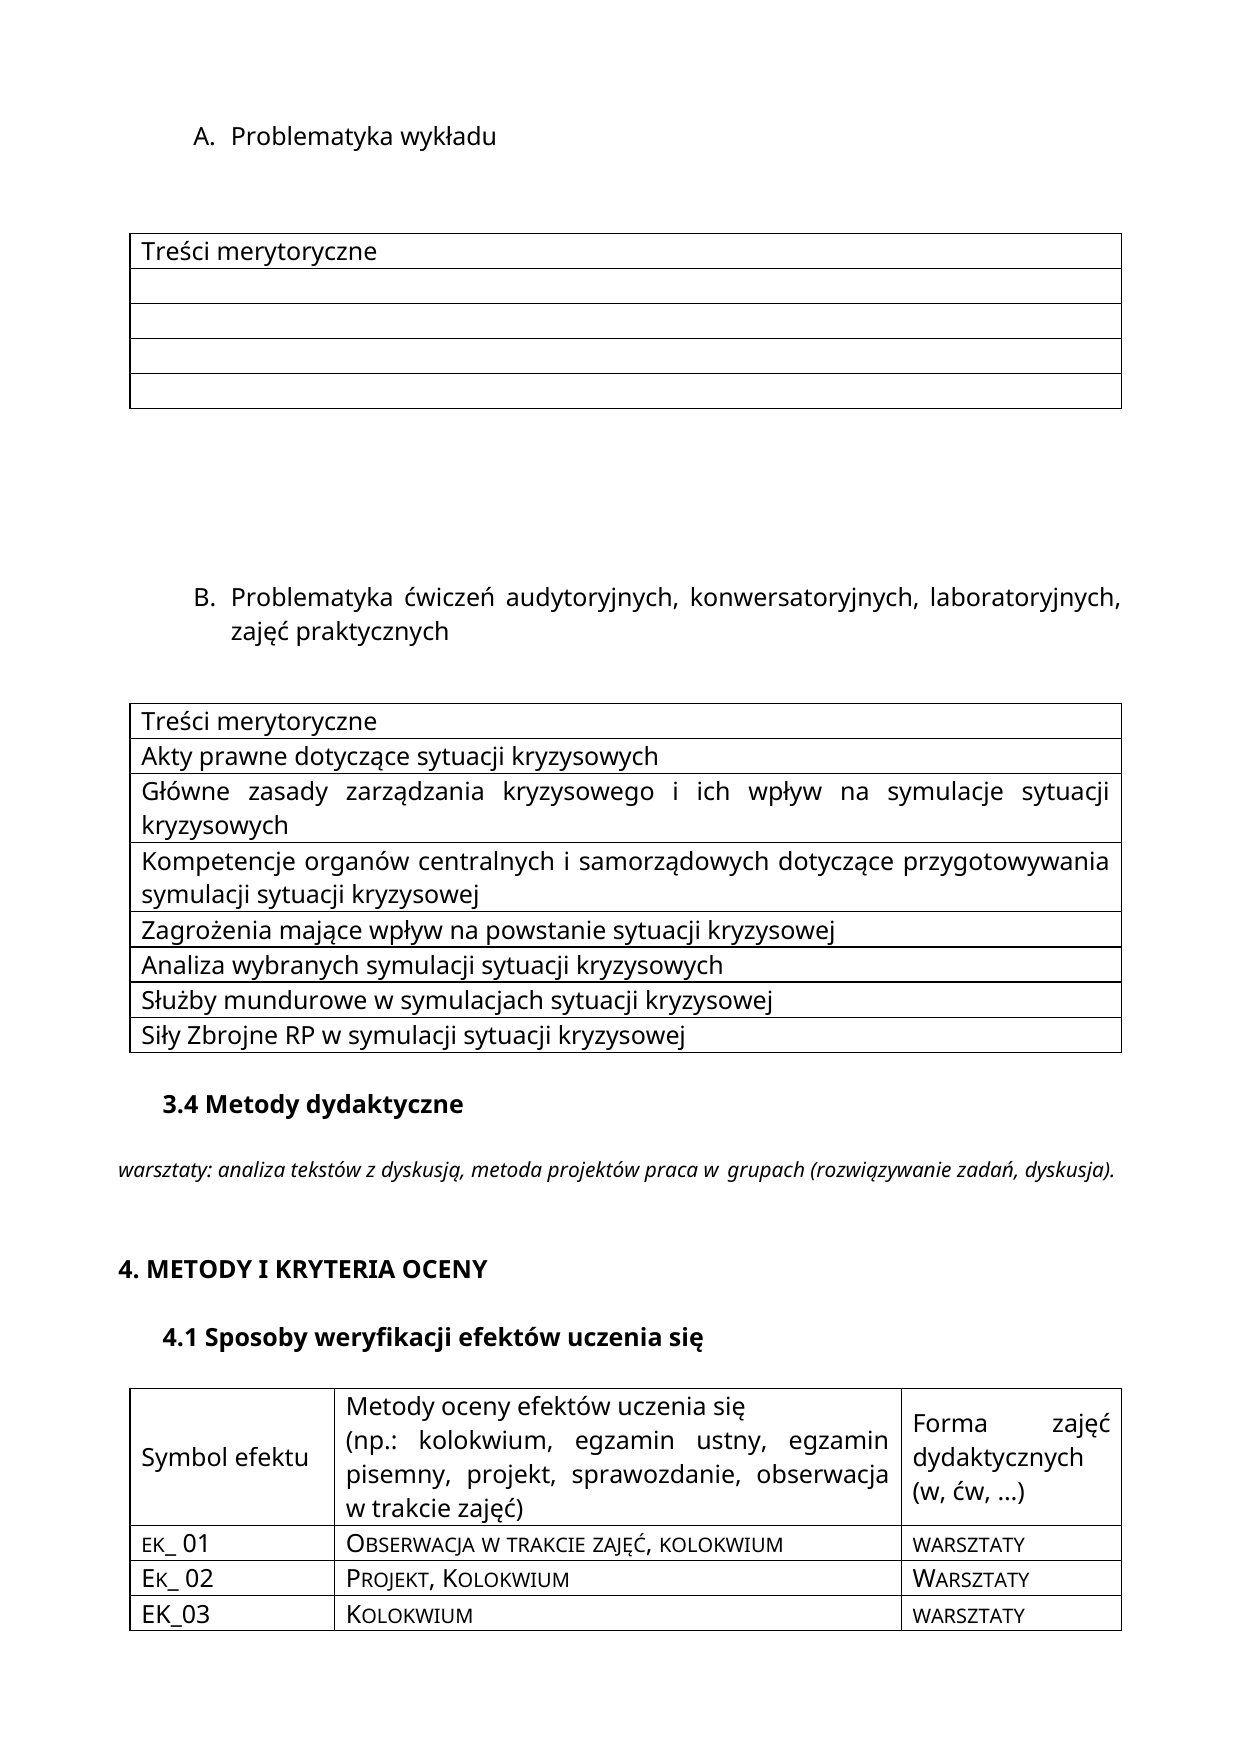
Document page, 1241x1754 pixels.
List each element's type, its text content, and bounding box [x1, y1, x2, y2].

table_cell warsztaty [902, 1596, 1121, 1630]
table_cell Główne zasady zarządzania kryzysowego i ich wpływ na symulacje sytuacji kryzysowych [131, 774, 1121, 842]
table_header Symbol efektu [131, 1389, 334, 1525]
text 4.1 Sposoby weryfikacji efektów uczenia się [162, 1319, 1122, 1354]
table_cell Warsztaty [902, 1561, 1121, 1595]
table_cell [131, 374, 1121, 408]
table_cell Służby mundurowe w symulacjach sytuacji kryzysowej [131, 983, 1121, 1017]
table_cell ek_ 01 [131, 1526, 334, 1560]
table_header Treści merytoryczne [131, 704, 1121, 738]
text 4. METODY I KRYTERIA OCENY [118, 1251, 1122, 1286]
table_cell Kolokwium [335, 1596, 901, 1630]
table_cell Projekt, Kolokwium [335, 1561, 901, 1595]
text 3.4 Metody dydaktyczne [162, 1087, 1122, 1121]
table_cell Analiza wybranych symulacji sytuacji kryzysowych [131, 948, 1121, 981]
table_cell [131, 269, 1121, 303]
table_header Metody oceny efektów uczenia się (np.: kolokwium, egzamin ustny, egzamin pisemny, projekt, sprawozdanie, obserwacja w trakcie zajęć) [335, 1389, 901, 1525]
table_cell [131, 304, 1121, 338]
list Problematyka wykładu [193, 118, 1122, 152]
table_cell Kompetencje organów centralnych i samorządowych dotyczące przygotowywania symulacji sytuacji kryzysowej [131, 843, 1121, 911]
table_cell Obserwacja w trakcie zajęć, kolokwium [335, 1526, 901, 1560]
table_cell Siły Zbrojne RP w symulacji sytuacji kryzysowej [131, 1018, 1121, 1052]
text warsztaty: analiza tekstów z dyskusją, metoda projektów praca w grupach (rozwiązywanie zadań, dyskusja). [118, 1155, 1122, 1183]
table_cell [131, 339, 1121, 373]
table_cell Akty prawne dotyczące sytuacji kryzysowych [131, 739, 1121, 773]
table_header Forma zajęć dydaktycznych (w, ćw, …) [902, 1389, 1121, 1525]
table_cell EK_03 [131, 1596, 334, 1630]
table_cell warsztaty [902, 1526, 1121, 1560]
table_cell Ek_ 02 [131, 1561, 334, 1595]
table_header Treści merytoryczne [131, 234, 1121, 268]
list Problematyka ćwiczeń audytoryjnych, konwersatoryjnych, laboratoryjnych, zajęć praktycznych [193, 580, 1122, 648]
table_cell Zagrożenia mające wpływ na powstanie sytuacji kryzysowej [131, 912, 1121, 946]
